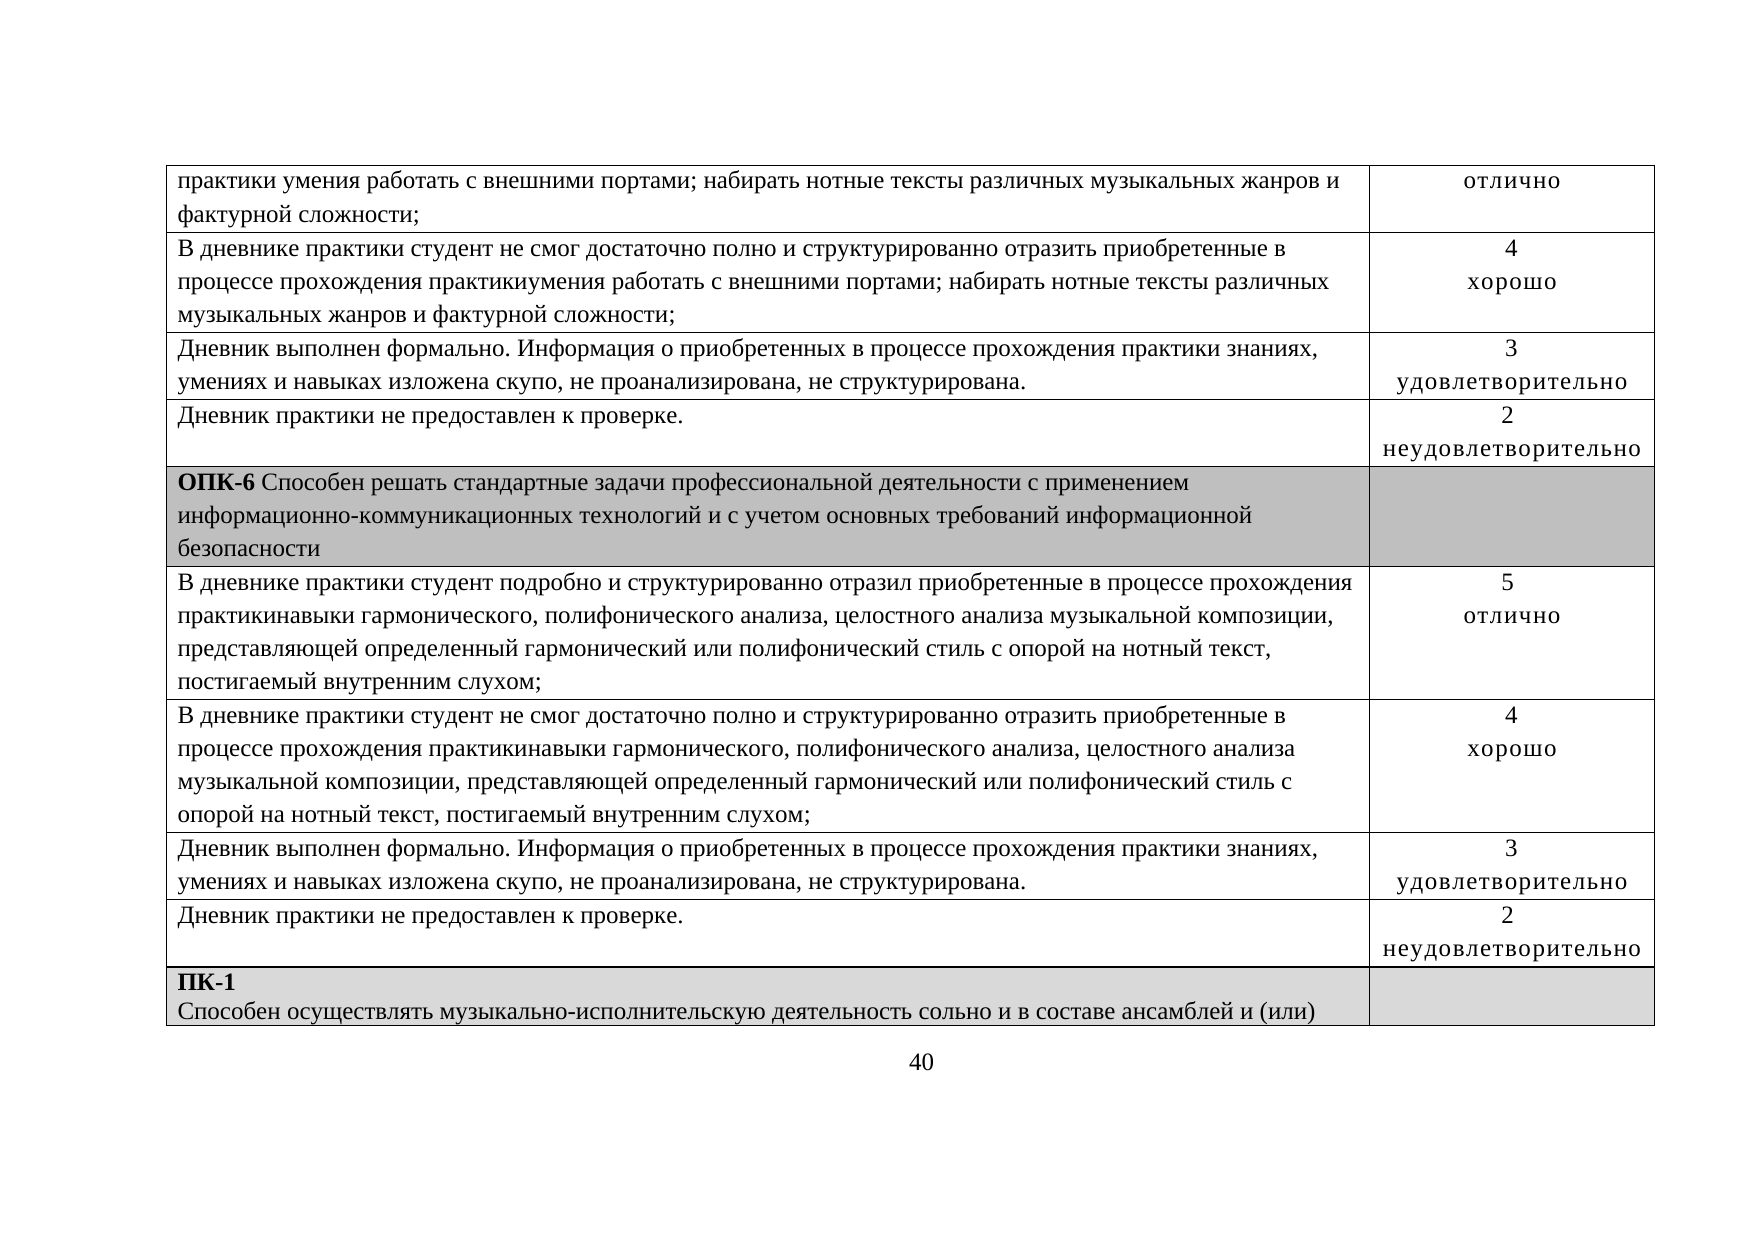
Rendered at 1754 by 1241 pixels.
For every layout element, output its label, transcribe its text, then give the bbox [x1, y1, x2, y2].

table_cell 2 неудовлетворительно [1370, 900, 1654, 966]
table_cell [1370, 968, 1654, 1025]
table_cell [167, 968, 1369, 1025]
table_cell Дневник практики не предоставлен к проверке. [167, 400, 1369, 466]
table_cell 3 удовлетворительно [1370, 833, 1654, 899]
table_cell Дневник выполнен формально. Информация о приобретенных в процессе прохождения практики знаниях, умениях и навыках изложена скупо, не проанализирована, не структурирована. [167, 833, 1369, 899]
table_cell 2 неудовлетворительно [1370, 400, 1654, 466]
table_cell В дневнике практики студент подробно и структурированно отразил приобретенные в процессе прохождения практикинавыки гармонического, полифонического анализа, целостного анализа музыкальной композиции, представляющей определенный гармонический или полифонический стиль с опорой на нотный текст, постигаемый внутренним слухом; [167, 567, 1369, 699]
table_cell В дневнике практики студент не смог достаточно полно и структурированно отразить приобретенные в процессе прохождения практикиумения работать с внешними портами; набирать нотные тексты различных музыкальных жанров и фактурной сложности; [167, 233, 1369, 332]
table_cell Дневник практики не предоставлен к проверке. [167, 900, 1369, 966]
table_cell [1370, 467, 1654, 566]
table_cell 5 отлично [1370, 166, 1654, 232]
table_cell ОПК-6 Способен решать стандартные задачи профессиональной деятельности с применением информационно-коммуникационных технологий и с учетом основных требований информационной безопасности [167, 467, 1369, 566]
table_cell 5 отлично [1370, 567, 1654, 699]
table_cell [167, 166, 1369, 232]
table_cell В дневнике практики студент не смог достаточно полно и структурированно отразить приобретенные в процессе прохождения практикинавыки гармонического, полифонического анализа, целостного анализа музыкальной композиции, представляющей определенный гармонический или полифонический стиль с опорой на нотный текст, постигаемый внутренним слухом; [167, 700, 1369, 832]
table_cell 4 хорошо [1370, 700, 1654, 832]
table_cell Дневник выполнен формально. Информация о приобретенных в процессе прохождения практики знаниях, умениях и навыках изложена скупо, не проанализирована, не структурирована. [167, 333, 1369, 399]
table_cell 3 удовлетворительно [1370, 333, 1654, 399]
table_cell 4 хорошо [1370, 233, 1654, 332]
